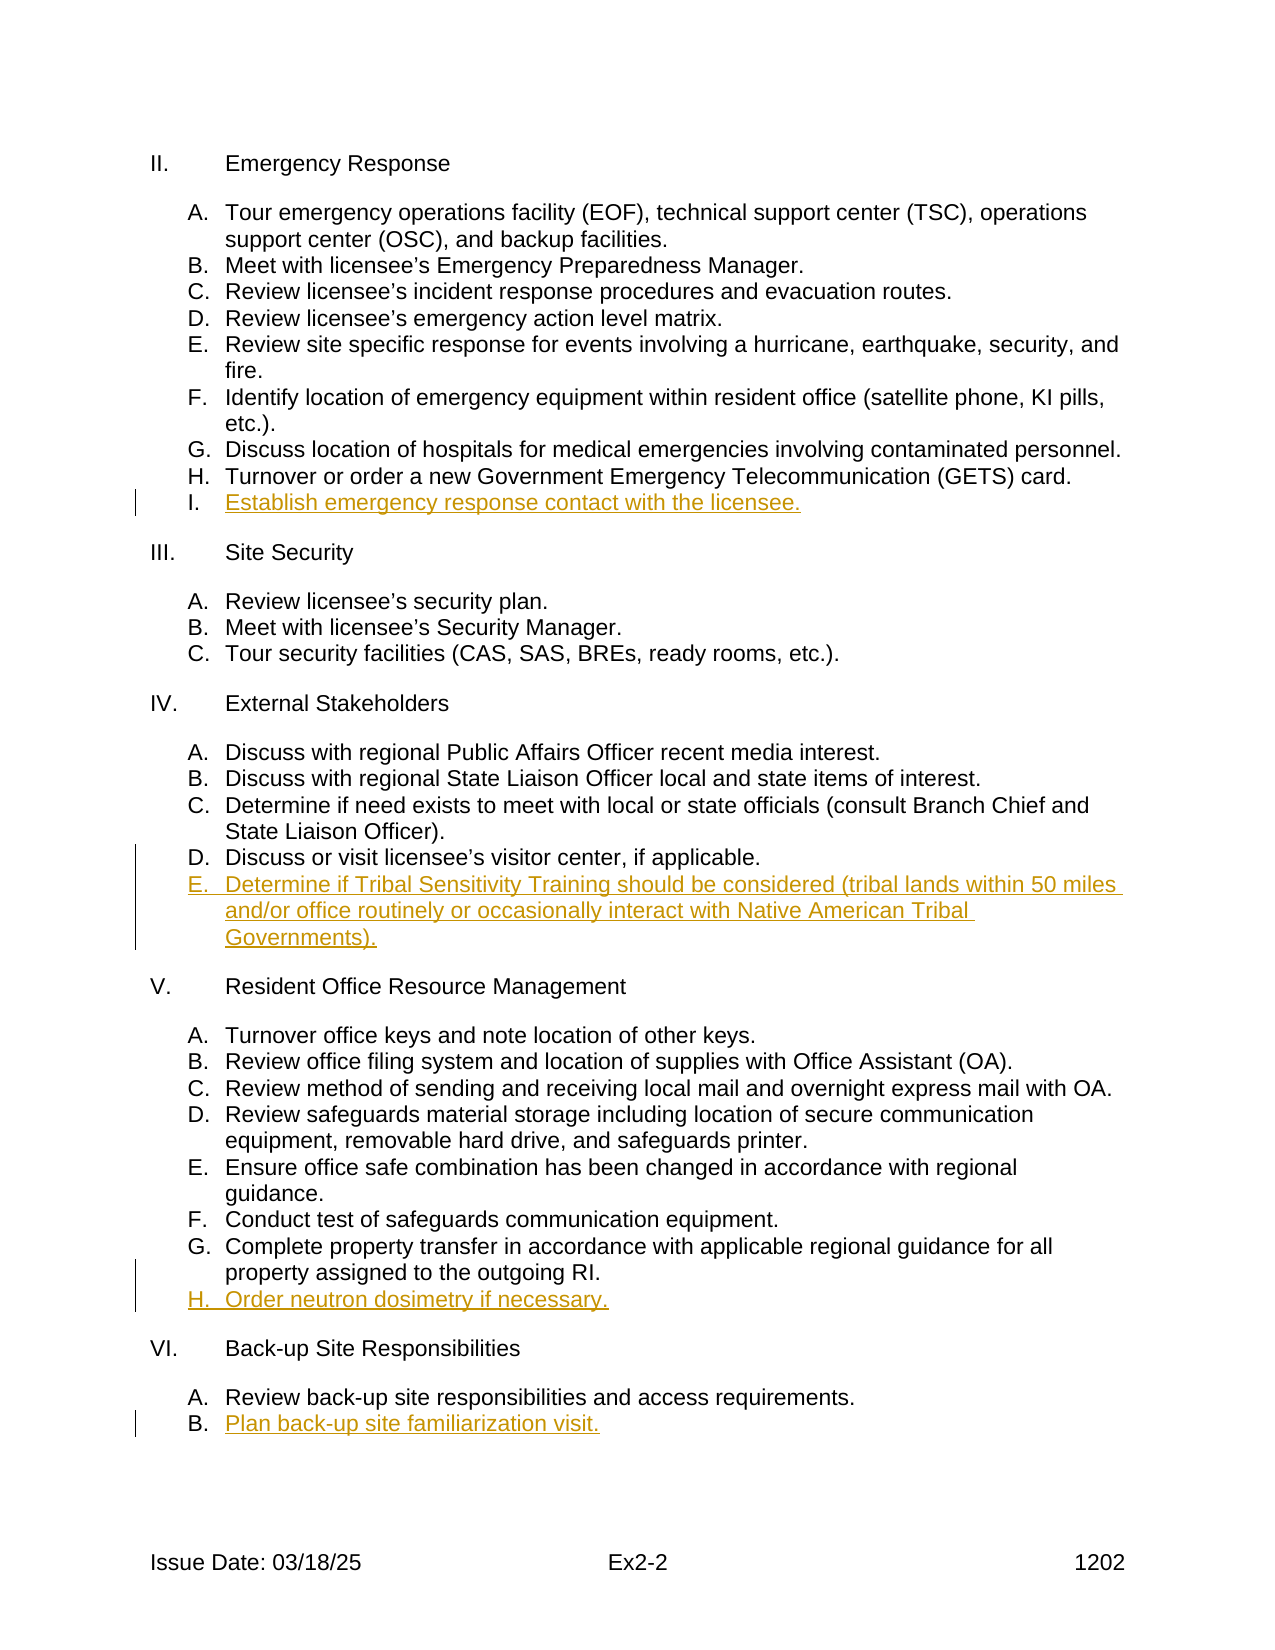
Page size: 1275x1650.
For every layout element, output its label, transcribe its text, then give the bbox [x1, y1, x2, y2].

text G. Discuss location of hospitals for medical emergencies involving contaminated personnel. [187, 436, 1125, 463]
text H. Turnover or order a new Government Emergency Telecommunication (GETS) card. [187, 463, 1125, 489]
text VI. Back-up Site Responsibilities [150, 1335, 1125, 1361]
text F. Identify location of emergency equipment within resident office (satellite phone, KI pills, etc.). [187, 384, 1125, 436]
text D. Review licensee’s emergency action level matrix. [187, 305, 1125, 331]
text B. Discuss with regional State Liaison Officer local and state items of interest. [187, 765, 1125, 792]
text A. Tour emergency operations facility (EOF), technical support center (TSC), operations support center (OSC), and backup facilities. [187, 199, 1125, 252]
text B. Review office filing system and location of supplies with Office Assistant (OA). [187, 1048, 1125, 1075]
text A. Discuss with regional Public Affairs Officer recent media interest. [187, 739, 1125, 765]
text B. [187, 1410, 1125, 1437]
text C. Review method of sending and receiving local mail and overnight express mail with OA. [187, 1075, 1125, 1101]
text E. Review site specific response for events involving a hurricane, earthquake, security, and fire. [187, 331, 1125, 384]
text F. Conduct test of safeguards communication equipment. [187, 1206, 1125, 1233]
text D. Review safeguards material storage including location of secure communication equipment, removable hard drive, and safeguards printer. [187, 1101, 1125, 1154]
text A. Review licensee’s security plan. [187, 588, 1125, 614]
text II. Emergency Response [150, 150, 1125, 176]
text G. Complete property transfer in accordance with applicable regional guidance for all property assigned to the outgoing RI. [187, 1233, 1125, 1286]
text III. Site Security [150, 538, 1125, 565]
text C. Tour security facilities (CAS, SAS, BREs, ready rooms, etc.). [187, 640, 1125, 667]
text C. Review licensee’s incident response procedures and evacuation routes. [187, 278, 1125, 305]
text E. Ensure office safe combination has been changed in accordance with regional guidance. [187, 1154, 1125, 1206]
text A. Turnover office keys and note location of other keys. [187, 1022, 1125, 1048]
text B. Meet with licensee’s Emergency Preparedness Manager. [187, 252, 1125, 278]
text B. Meet with licensee’s Security Manager. [187, 614, 1125, 640]
text C. Determine if need exists to meet with local or state officials (consult Branch Chief and State Liaison Officer). [187, 792, 1125, 844]
text V. Resident Office Resource Management [150, 973, 1125, 999]
text D. Discuss or visit licensee’s visitor center, if applicable. [187, 844, 1125, 871]
text A. Review back-up site responsibilities and access requirements. [187, 1384, 1125, 1410]
text IV. External Stakeholders [150, 690, 1125, 716]
text I. [187, 489, 1125, 516]
